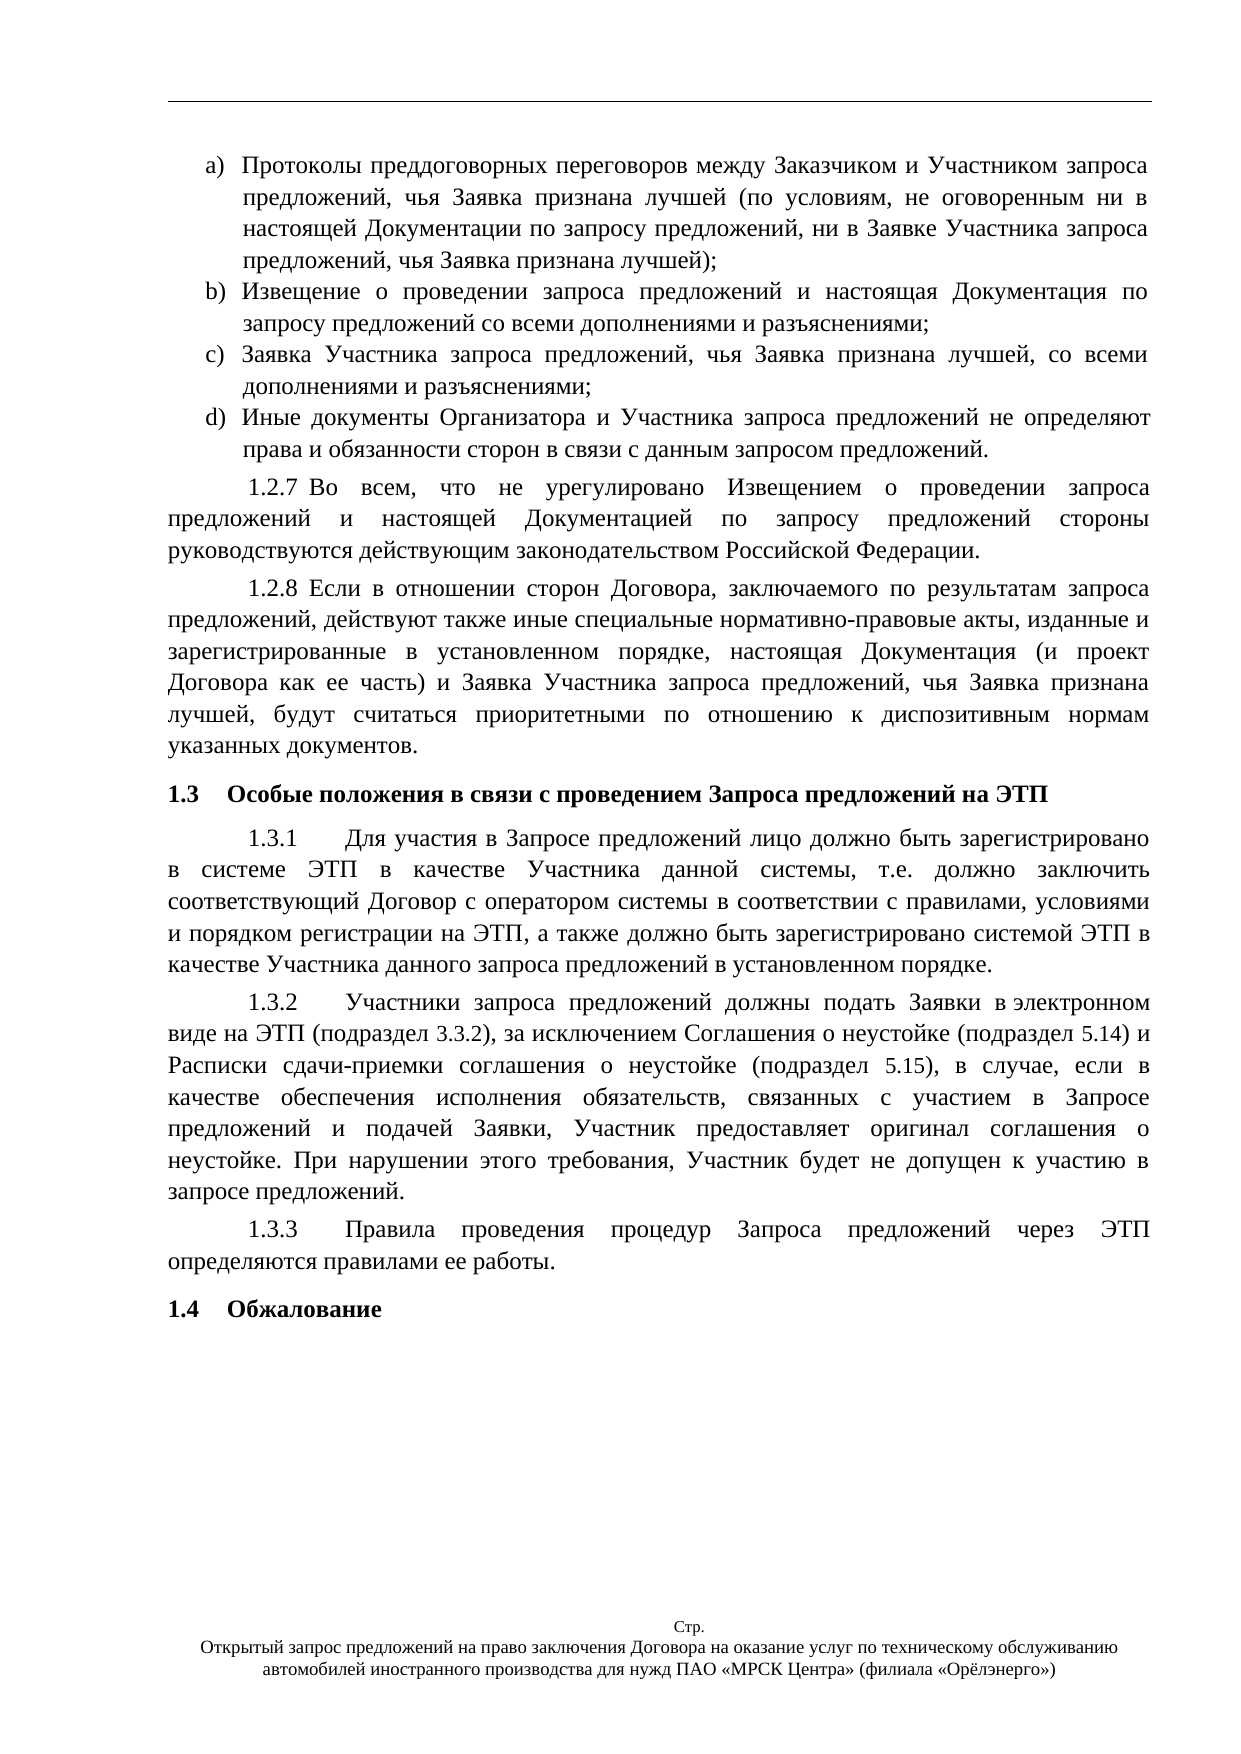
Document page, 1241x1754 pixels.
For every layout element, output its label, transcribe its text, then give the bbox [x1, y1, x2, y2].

list Заявка Участника запроса предложений, чья Заявка признана лучшей, со всеми дополнениями и разъяснениями; [205, 339, 1148, 400]
list Иные документы Организатора и Участника запроса предложений не определяют права и обязанности сторон в связи с данным запросом предложений. [205, 402, 1152, 463]
subtitle Обжалование [168, 1294, 1152, 1323]
list Во всем, что не урегулировано Извещением о проведении запроса предложений и настоящей Документацией по запросу предложений стороны руководствуются действующим законодательством Российской Федерации. [168, 472, 1150, 564]
list Если в отношении сторон Договора, заключаемого по результатам запроса предложений, действуют также иные специальные нормативно-правовые акты, изданные и зарегистрированные в установленном порядке, настоящая Документация (и проект Договора как ее часть) и Заявка Участника запроса предложений, чья Заявка признана лучшей, будут считаться приоритетными по отношению к диспозитивным нормам указанных документов. [168, 573, 1150, 759]
list Правила проведения процедур Запроса предложений через ЭТП определяются правилами ее работы. [168, 1214, 1150, 1274]
subtitle Особые положения в связи с проведением Запроса предложений на ЭТП [168, 779, 1152, 808]
list Извещение о проведении запроса предложений и настоящая Документация по запросу предложений со всеми дополнениями и разъяснениями; [205, 276, 1148, 337]
list Участники запроса предложений должны подать Заявки в электронном виде на ЭТП (подраздел 3.3.2), за исключением Соглашения о неустойке (подраздел 5.14) и Расписки сдачи-приемки соглашения о неустойке (подраздел 5.15), в случае, если в качестве обеспечения исполнения обязательств, связанных с участием в Запросе предложений и подачей Заявки, Участник предоставляет оригинал соглашения о неустойке. При нарушении этого требования, Участник будет не допущен к участию в запросе предложений. [168, 987, 1150, 1205]
list Для участия в Запросе предложений лицо должно быть зарегистрировано в системе ЭТП в качестве Участника данной системы, т.е. должно заключить соответствующий Договор с оператором системы в соответствии с правилами, условиями и порядком регистрации на ЭТП, а также должно быть зарегистрировано системой ЭТП в качестве Участника данного запроса предложений в установленном порядке. [168, 823, 1150, 978]
list Протоколы преддоговорных переговоров между Заказчиком и Участником запроса предложений, чья Заявка признана лучшей (по условиям, не оговоренным ни в настоящей Документации по запросу предложений, ни в Заявке Участника запроса предложений, чья Заявка признана лучшей); [205, 150, 1149, 273]
